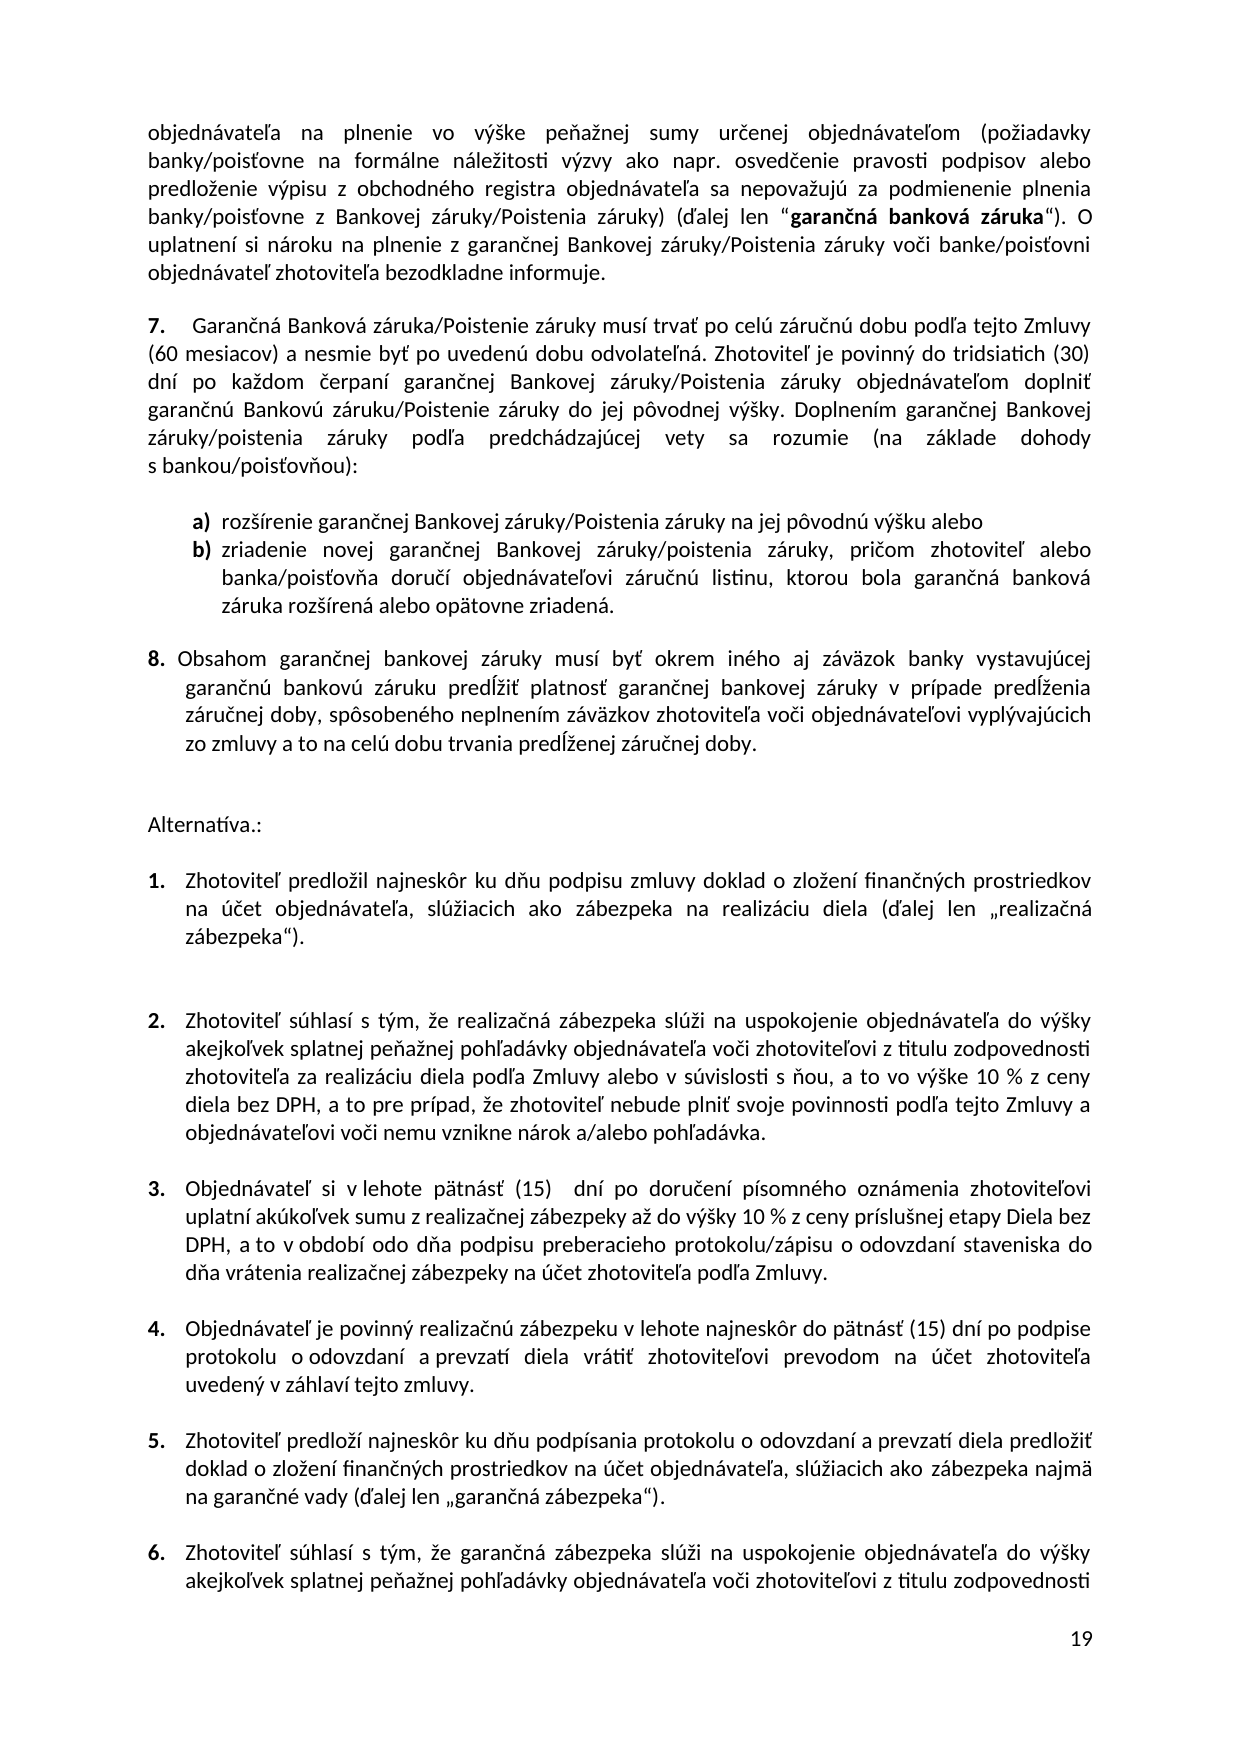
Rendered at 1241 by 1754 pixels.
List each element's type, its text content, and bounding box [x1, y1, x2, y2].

list Zhotoviteľ predložil najneskôr ku dňu podpisu zmluvy doklad o zložení finančných prostriedkov na účet objednávateľa, slúžiacich ako zábezpeka na realizáciu diela (ďalej len „realizačná zábezpeka“). [148, 866, 1093, 950]
list Objednávateľ si v lehote pätnásť (15) dní po doručení písomného oznámenia zhotoviteľovi uplatní akúkoľvek sumu z realizačnej zábezpeky až do výšky 10 % z ceny príslušnej etapy Diela bez DPH, a to v období odo dňa podpisu preberacieho protokolu/zápisu o odovzdaní staveniska do dňa vrátenia realizačnej zábezpeky na účet zhotoviteľa podľa Zmluvy. [148, 1174, 1093, 1286]
text Alternatíva.: [148, 810, 1093, 838]
list Garančná Banková záruka/Poistenie záruky musí trvať po celú záručnú dobu podľa tejto Zmluvy (60 mesiacov) a nesmie byť po uvedenú dobu odvolateľná. Zhotoviteľ je povinný do tridsiatich (30) dní po každom čerpaní garančnej Bankovej záruky/Poistenia záruky objednávateľom doplniť garančnú Bankovú záruku/Poistenie záruky do jej pôvodnej výšky. Doplnením garančnej Bankovej záruky/poistenia záruky podľa predchádzajúcej vety sa rozumie (na základe dohody s bankou/poisťovňou): [148, 311, 1093, 479]
list Zhotoviteľ súhlasí s tým, že realizačná zábezpeka slúži na uspokojenie objednávateľa do výšky akejkoľvek splatnej peňažnej pohľadávky objednávateľa voči zhotoviteľovi z titulu zodpovednosti zhotoviteľa za realizáciu diela podľa Zmluvy alebo v súvislosti s ňou, a to vo výške 10 % z ceny diela bez DPH, a to pre prípad, že zhotoviteľ nebude plniť svoje povinnosti podľa tejto Zmluvy a objednávateľovi voči nemu vznikne nárok a/alebo pohľadávka. [148, 1006, 1093, 1146]
list Obsahom garančnej bankovej záruky musí byť okrem iného aj záväzok banky vystavujúcej garančnú bankovú záruku predĺžiť platnosť garančnej bankovej záruky v prípade predĺženia záručnej doby, spôsobeného neplnením záväzkov zhotoviteľa voči objednávateľovi vyplývajúcich zo zmluvy a to na celú dobu trvania predĺženej záručnej doby. [148, 644, 1093, 757]
list Zhotoviteľ predloží najneskôr ku dňu podpísania protokolu o odovzdaní a prevzatí diela predložiť doklad o zložení finančných prostriedkov na účet objednávateľa, slúžiacich ako zábezpeka najmä na garančné vady (ďalej len „garančná zábezpeka“). [148, 1426, 1093, 1510]
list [148, 118, 1093, 286]
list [148, 1538, 1093, 1594]
text a) rozšírenie garančnej Bankovej záruky/Poistenia záruky na jej pôvodnú výšku alebo [192, 507, 1093, 536]
list Objednávateľ je povinný realizačnú zábezpeku v lehote najneskôr do pätnásť (15) dní po podpise protokolu o odovzdaní a prevzatí diela vrátiť zhotoviteľovi prevodom na účet zhotoviteľa uvedený v záhlaví tejto zmluvy. [148, 1314, 1093, 1398]
text b) zriadenie novej garančnej Bankovej záruky/poistenia záruky, pričom zhotoviteľ alebo banka/poisťovňa doručí objednávateľovi záručnú listinu, ktorou bola garančná banková záruka rozšírená alebo opätovne zriadená. [192, 536, 1093, 619]
